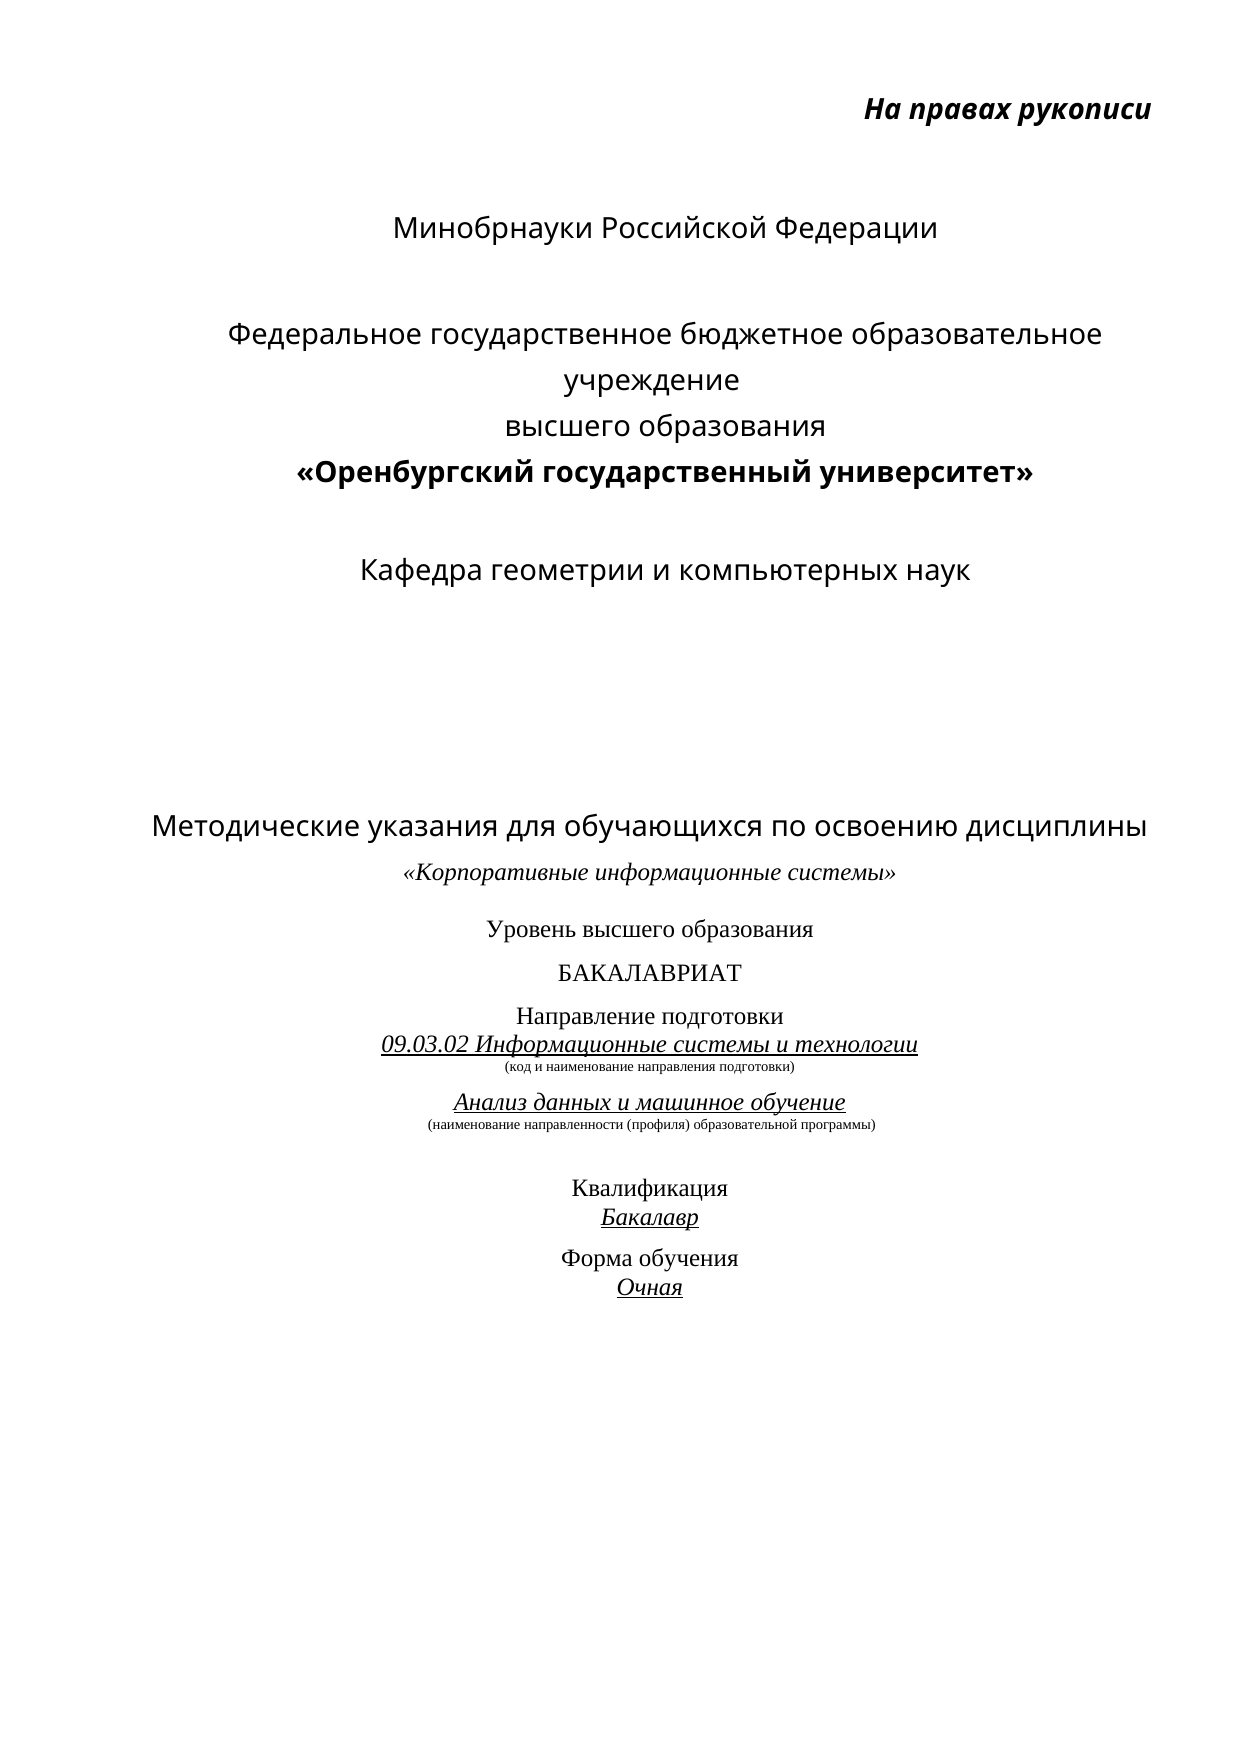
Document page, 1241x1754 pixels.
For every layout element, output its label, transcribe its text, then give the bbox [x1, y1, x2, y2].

text На правах рукописи [152, 89, 1152, 128]
text «Оренбургский государственный университет» [152, 451, 1152, 491]
text Анализ данных и машинное обучение [148, 1087, 1152, 1116]
text 09.03.02 Информационные системы и технологии [148, 1029, 1152, 1058]
text Кафедра геометрии и компьютерных наук [152, 549, 1152, 589]
text Очная [148, 1272, 1152, 1301]
text Направление подготовки [148, 1001, 1152, 1029]
text (код и наименование направления подготовки) [148, 1058, 1152, 1087]
text Форма обучения [148, 1243, 1152, 1272]
text (наименование направленности (профиля) образовательной программы) [148, 1116, 1152, 1144]
text высшего образования [152, 405, 1152, 444]
text Минобрнауки Российской Федерации [152, 208, 1152, 247]
text Методические указания для обучающихся по освоению дисциплины [148, 805, 1152, 844]
text БАКАЛАВРИАТ [148, 958, 1152, 986]
text Федеральное государственное бюджетное образовательное учреждение [152, 313, 1152, 399]
text Бакалавр [148, 1202, 1152, 1231]
text Квалификация [148, 1173, 1152, 1202]
text «Корпоративные информационные системы» [148, 857, 1152, 886]
text Уровень высшего образования [148, 914, 1152, 943]
